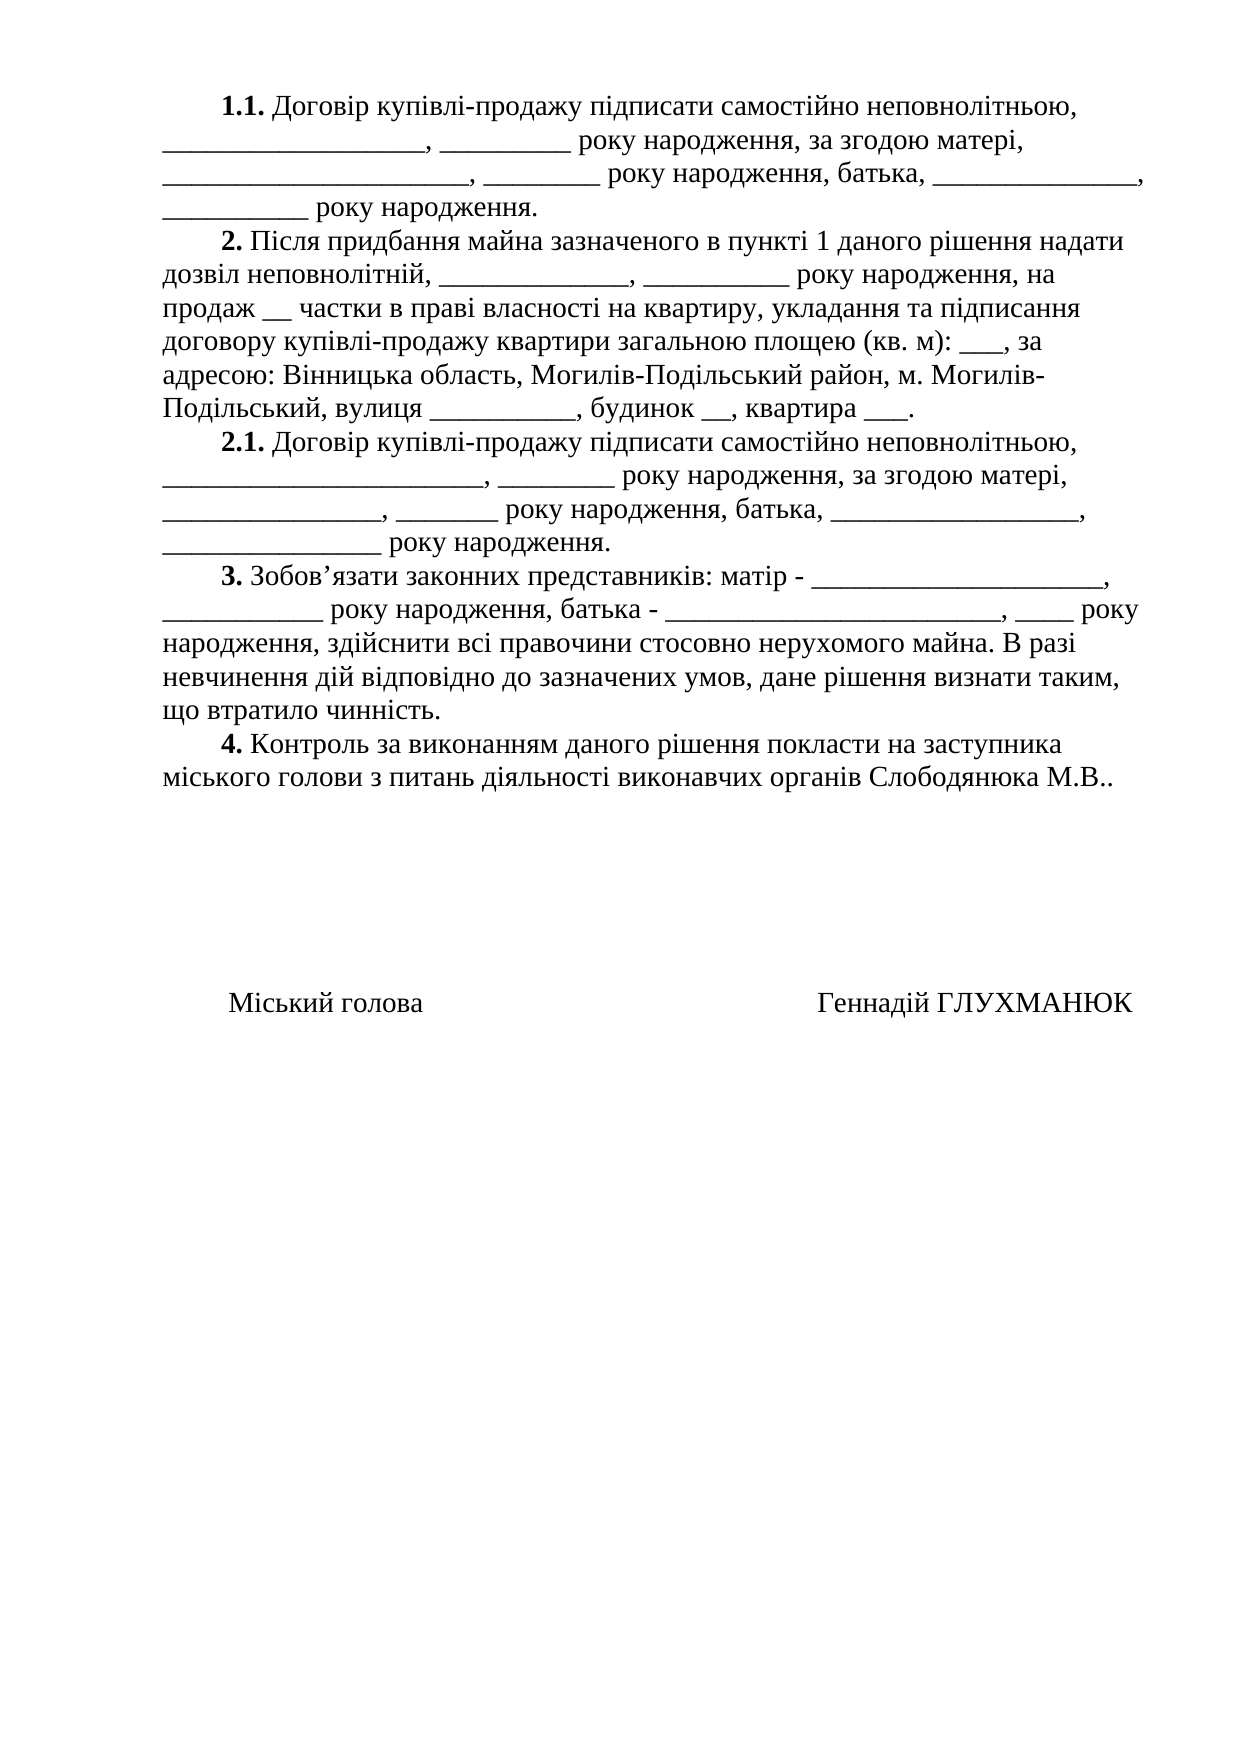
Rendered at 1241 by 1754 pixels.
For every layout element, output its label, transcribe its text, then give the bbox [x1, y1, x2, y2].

text 3. Зобов’язати законних представників: матір - ____________________, ___________ року народження, батька - _______________________, ____ року народження, здійснити всі правочини стосовно нерухомого майна. В разі невчинення дій відповідно до зазначених умов, дане рішення визнати таким, що втратило чинність. [162, 558, 1152, 726]
text 2. Після придбання майна зазначеного в пункті 1 даного рішення надати дозвіл неповнолітній, _____________, __________ року народження, на продаж __ частки в праві власності на квартиру, укладання та підписання договору купівлі-продажу квартири загальною площею (кв. м): ___, за адресою: Вінницька область, Могилів-Подільський район, м. Могилів-Подільський, вулиця __________, будинок __, квартира ___. [162, 223, 1152, 424]
text 2.1. Договір купівлі-продажу підписати самостійно неповнолітньою, ______________________, ________ року народження, за згодою матері, _______________, _______ року народження, батька, _________________, _______________ року народження. [162, 424, 1152, 558]
text Міський голова Геннадій ГЛУХМАНЮК [162, 985, 1152, 1018]
text 4. Контроль за виконанням даного рішення покласти на заступника міського голови з питань діяльності виконавчих органів Слободянюка М.В.. [162, 726, 1152, 793]
text 1.1. Договір купівлі-продажу підписати самостійно неповнолітньою, __________________, _________ року народження, за згодою матері, _____________________, ________ року народження, батька, ______________, __________ року народження. [162, 88, 1152, 223]
